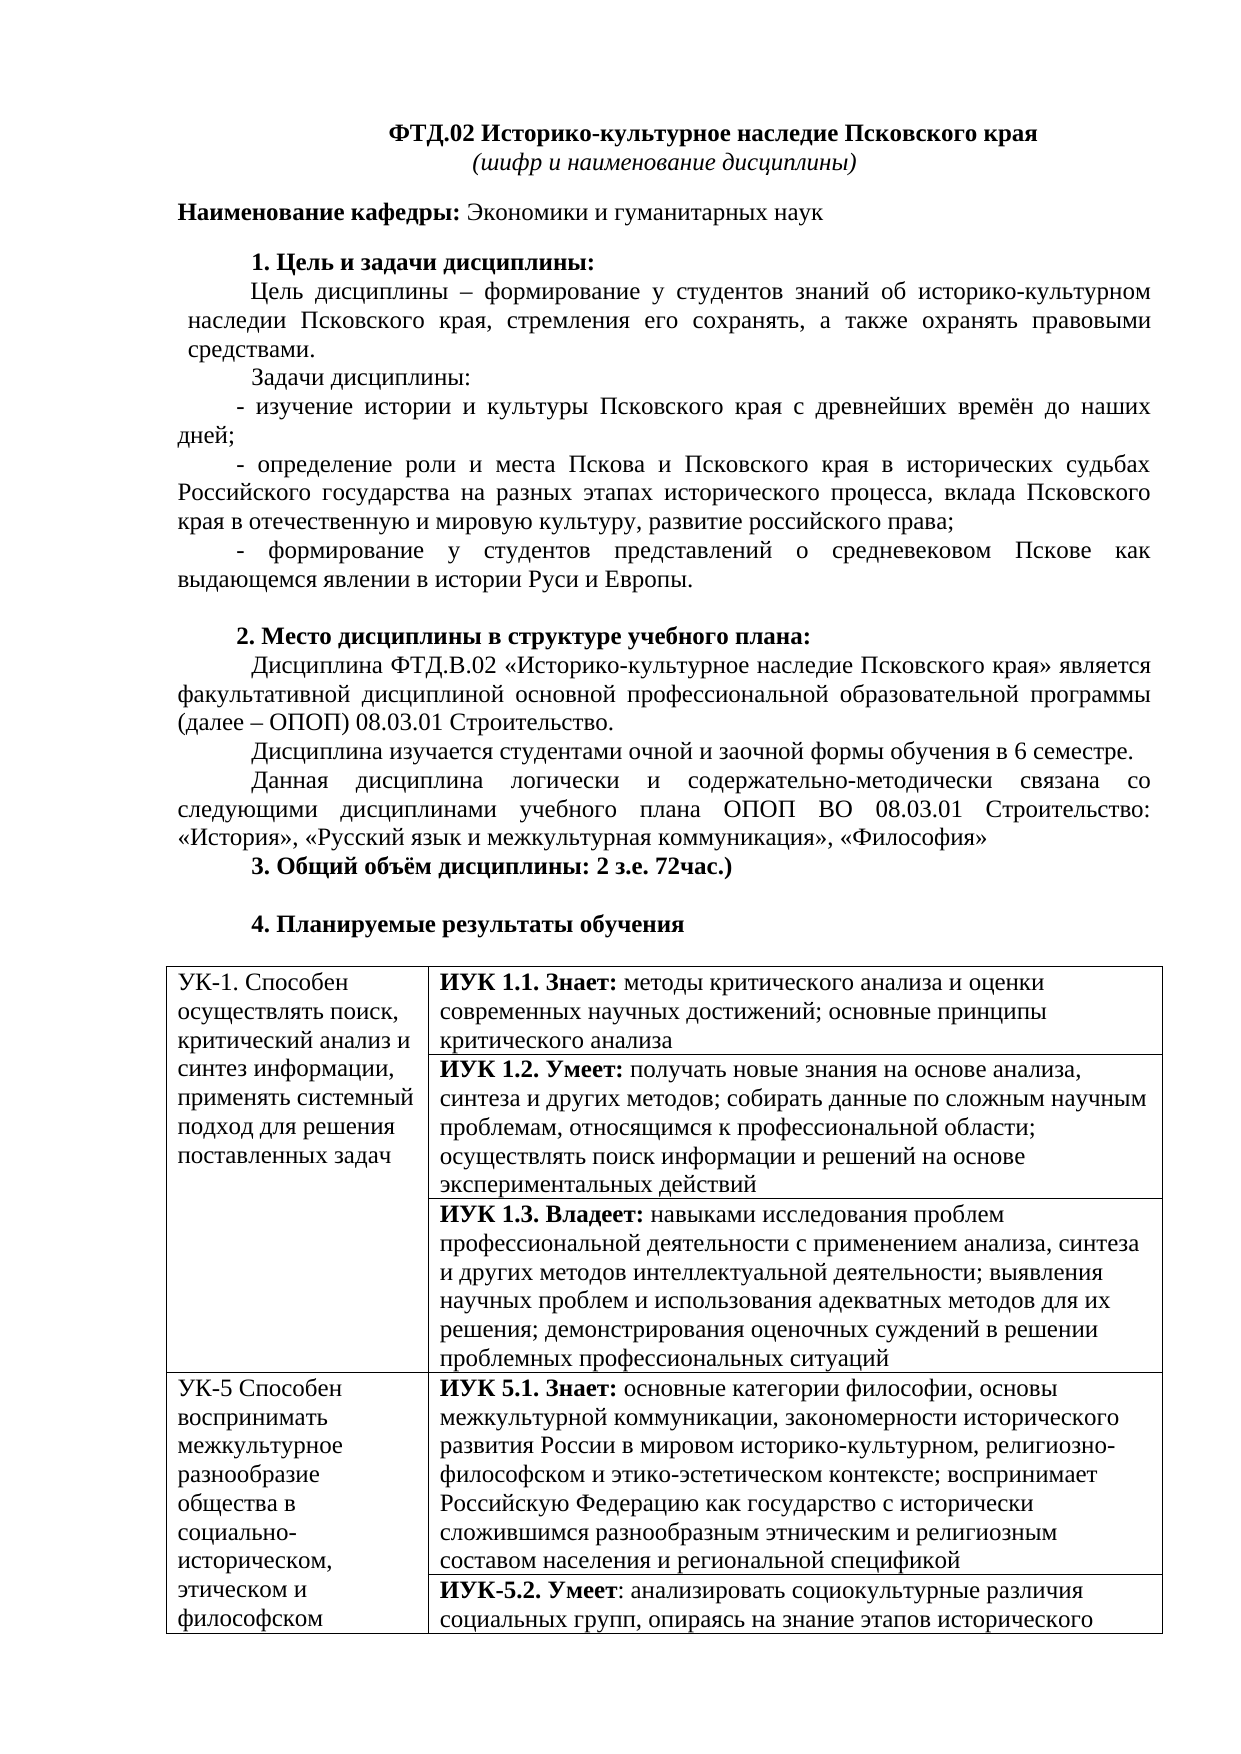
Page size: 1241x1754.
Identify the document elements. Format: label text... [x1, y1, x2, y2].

text Данная дисциплина логически и содержательно-методически связана со следующими дисциплинами учебного плана ОПОП ВО 08.03.01 Строительство: «История», «Русский язык и межкультурная коммуникация», «Философия» [177, 765, 1152, 851]
text ФТД.02 Историко-культурное наследие Псковского края [310, 118, 1116, 147]
list Дисциплина ФТД.В.02 «Историко-культурное наследие Псковского края» является факультативной дисциплиной основной профессиональной образовательной программы (далее – ОПОП) 08.03.01 Строительство. [177, 650, 1152, 736]
text - определение роли и места Пскова и Псковского края в исторических судьбах Российского государства на разных этапах исторического процесса, вклада Псковского края в отечественную и мировую культуру, развитие российского права; [177, 449, 1152, 535]
table_cell УК-5 Способен воспринимать межкультурное разнообразие общества в социально-историческом, этическом и философском контекстах [167, 1373, 428, 1633]
text Цель дисциплины – формирование у студентов знаний об историко-культурном наследии Псковского края, стремления его сохранять, а также охранять правовыми средствами. [188, 276, 1152, 362]
table_cell ИУК 5.1. Знает: основные категории философии, основы межкультурной коммуникации, закономерности исторического развития России в мировом историко-культурном, религиозно-философском и этико-эстетическом контексте; воспринимает Российскую Федерацию как государство с исторически сложившимся разнообразным этническим и религиозным составом населения и региональной спецификой [429, 1373, 1162, 1574]
text Задачи дисциплины: [177, 362, 1152, 391]
text Наименование кафедры: Экономики и гуманитарных наук [177, 197, 1152, 226]
table_cell ИУК 1.3. Владеет: навыками исследования проблем профессиональной деятельности с применением анализа, синтеза и других методов интеллектуальной деятельности; выявления научных проблем и использования адекватных методов для их решения; демонстрирования оценочных суждений в решении проблемных профессиональных ситуаций [429, 1199, 1162, 1372]
table_cell ИУК 1.2. Умеет: получать новые знания на основе анализа, синтеза и других методов; собирать данные по сложным научным проблемам, относящимся к профессиональной области; осуществлять поиск информации и решений на основе экспериментальных действий [429, 1055, 1162, 1198]
table_header УК-1. Способен осуществлять поиск, критический анализ и синтез информации, применять системный подход для решения поставленных задач [167, 967, 428, 1372]
text - формирование у студентов представлений о средневековом Пскове как выдающемся явлении в истории Руси и Европы. [177, 535, 1152, 592]
text 1. Цель и задачи дисциплины: [251, 247, 1152, 276]
text Дисциплина изучается студентами очной и заочной формы обучения в 6 семестре. [177, 736, 1152, 765]
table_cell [429, 1575, 1162, 1633]
table_header ИУК 1.1. Знает: методы критического анализа и оценки современных научных достижений; основные принципы критического анализа [429, 967, 1162, 1053]
text 2. Место дисциплины в структуре учебного плана: [177, 621, 1152, 650]
text 3. Общий объём дисциплины: 2 з.е. 72час.) [177, 851, 1152, 880]
text 4. Планируемые результаты обучения [177, 909, 1152, 937]
text - изучение истории и культуры Псковского края с древнейших времён до наших дней; [177, 391, 1152, 449]
text (шифр и наименование дисциплины) [177, 147, 1152, 176]
